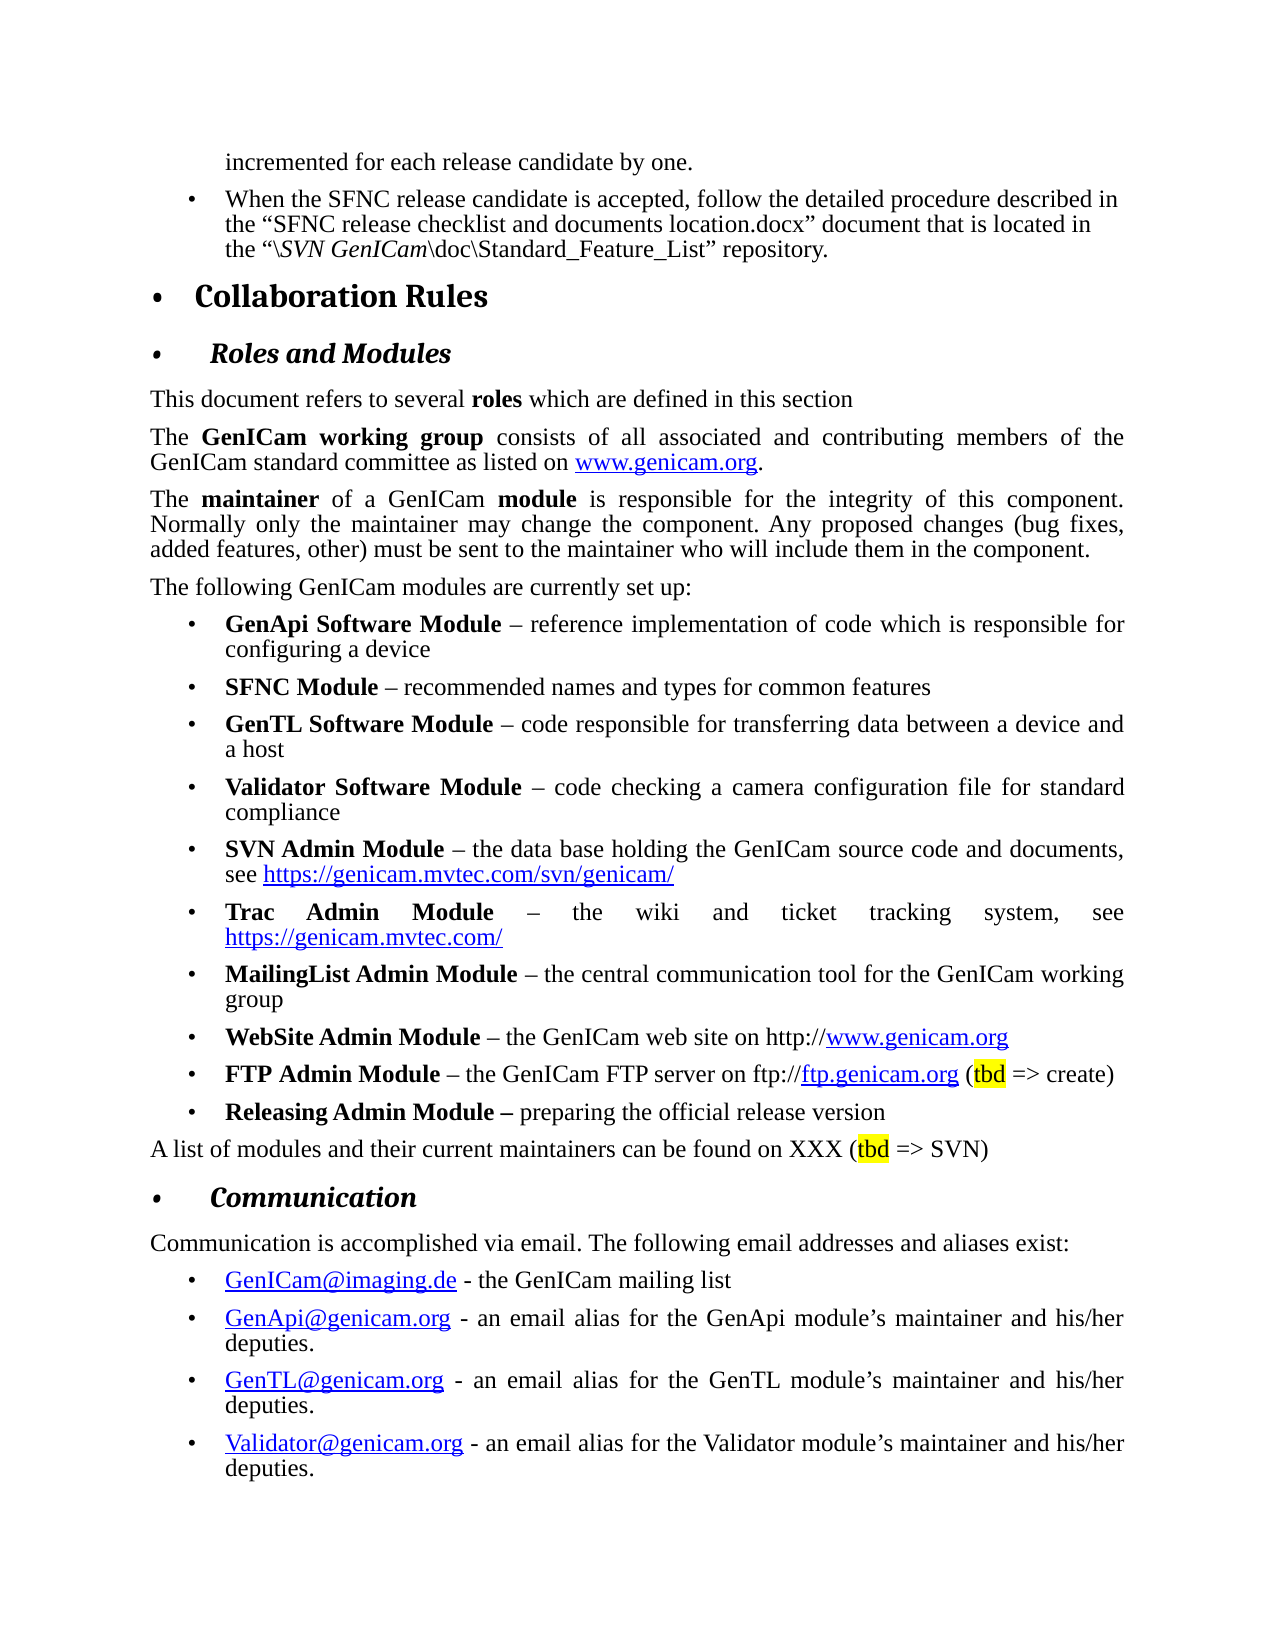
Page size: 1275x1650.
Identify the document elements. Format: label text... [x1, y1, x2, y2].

list Validator Software Module – code checking a camera configuration file for standard compliance [187, 775, 1125, 825]
list FTP Admin Module – the GenICam FTP server on ftp://ftp.genicam.org (tbd => create) [187, 1062, 974, 1087]
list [187, 150, 1125, 175]
text A list of modules and their current maintainers can be found on XXX (tbd => SVN) [889, 1137, 1125, 1162]
list Trac Admin Module – the wiki and ticket tracking system, see https://genicam.mvtec.com/ [187, 900, 1125, 950]
list GenApi@genicam.org - an email alias for the GenApi module’s maintainer and his/her deputies. [187, 1306, 1125, 1356]
list WebSite Admin Module – the GenICam web site on http://www.genicam.org [187, 1025, 1125, 1050]
list Releasing Admin Module – preparing the official release version [187, 1100, 1125, 1125]
text Communication is accomplished via email. The following email addresses and aliases exist: [150, 1231, 1125, 1256]
list GenApi Software Module – reference implementation of code which is responsible for configuring a device [187, 612, 1125, 662]
list SVN Admin Module – the data base holding the GenICam source code and documents, see https://genicam.mvtec.com/svn/genicam/ [187, 837, 1125, 887]
text The GenICam working group consists of all associated and contributing members of the GenICam standard committee as listed on www.genicam.org. [150, 425, 1125, 475]
list MailingList Admin Module – the central communication tool for the GenICam working group [187, 962, 1125, 1012]
text The maintainer of a GenICam module is responsible for the integrity of this component. Normally only the maintainer may change the component. Any proposed changes (bug fixes, added features, other) must be sent to the maintainer who will include them in the component. [150, 487, 1125, 562]
list Collaboration Rules [150, 287, 1125, 312]
list Validator@genicam.org - an email alias for the Validator module’s maintainer and his/her deputies. [187, 1431, 1125, 1481]
list Roles and Modules [150, 344, 1125, 369]
list Communication [150, 1187, 1125, 1212]
text A list of modules and their current maintainers can be found on XXX (tbd => SVN) [150, 1137, 858, 1162]
list When the SFNC release candidate is accepted, follow the detailed procedure described in the “SFNC release checklist and documents location.docx” document that is located in the “\SVN GenICam\doc\Standard_Feature_List” repository. [187, 187, 1125, 262]
list GenTL Software Module – code responsible for transferring data between a device and a host [187, 712, 1125, 762]
list SFNC Module – recommended names and types for common features [187, 675, 1125, 700]
list GenICam@imaging.de - the GenICam mailing list [187, 1269, 1125, 1294]
list GenTL@genicam.org - an email alias for the GenTL module’s maintainer and his/her deputies. [187, 1369, 1125, 1419]
text The following GenICam modules are currently set up: [150, 575, 1125, 600]
text This document refers to several roles which are defined in this section [150, 387, 1125, 412]
